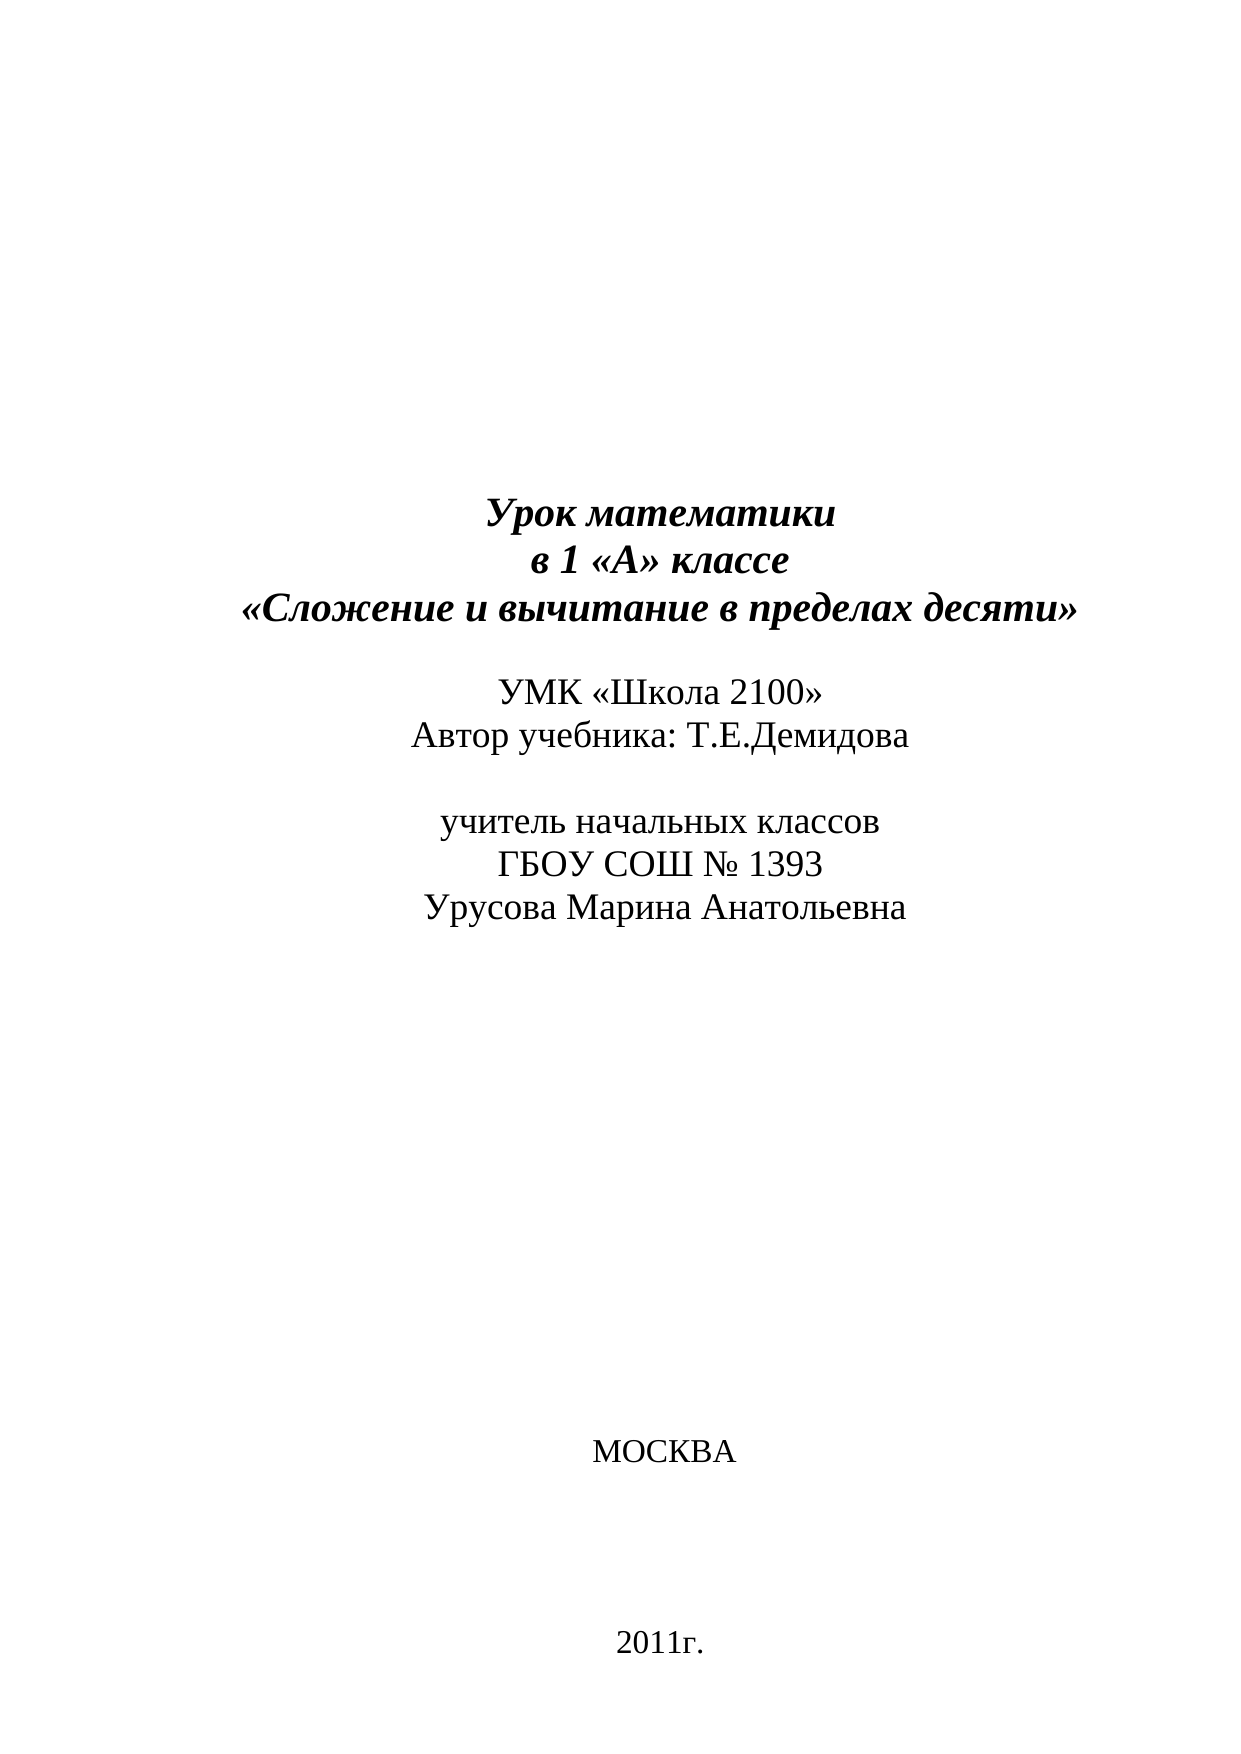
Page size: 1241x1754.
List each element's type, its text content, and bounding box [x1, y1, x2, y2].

text Урусова Марина Анатольевна [177, 885, 1143, 928]
text МОСКВА [177, 1431, 1143, 1469]
text Урок математики [177, 487, 1143, 535]
text УМК «Школа 2100» [177, 669, 1143, 712]
text Автор учебника: Т.Е.Демидова [177, 712, 1143, 755]
text ГБОУ СОШ № 1393 [177, 842, 1143, 885]
text 2011г. [177, 1623, 1143, 1661]
text в 1 «А» классе [177, 535, 1143, 583]
text учитель начальных классов [177, 798, 1143, 842]
text «Сложение и вычитание в пределах десяти» [177, 583, 1143, 631]
